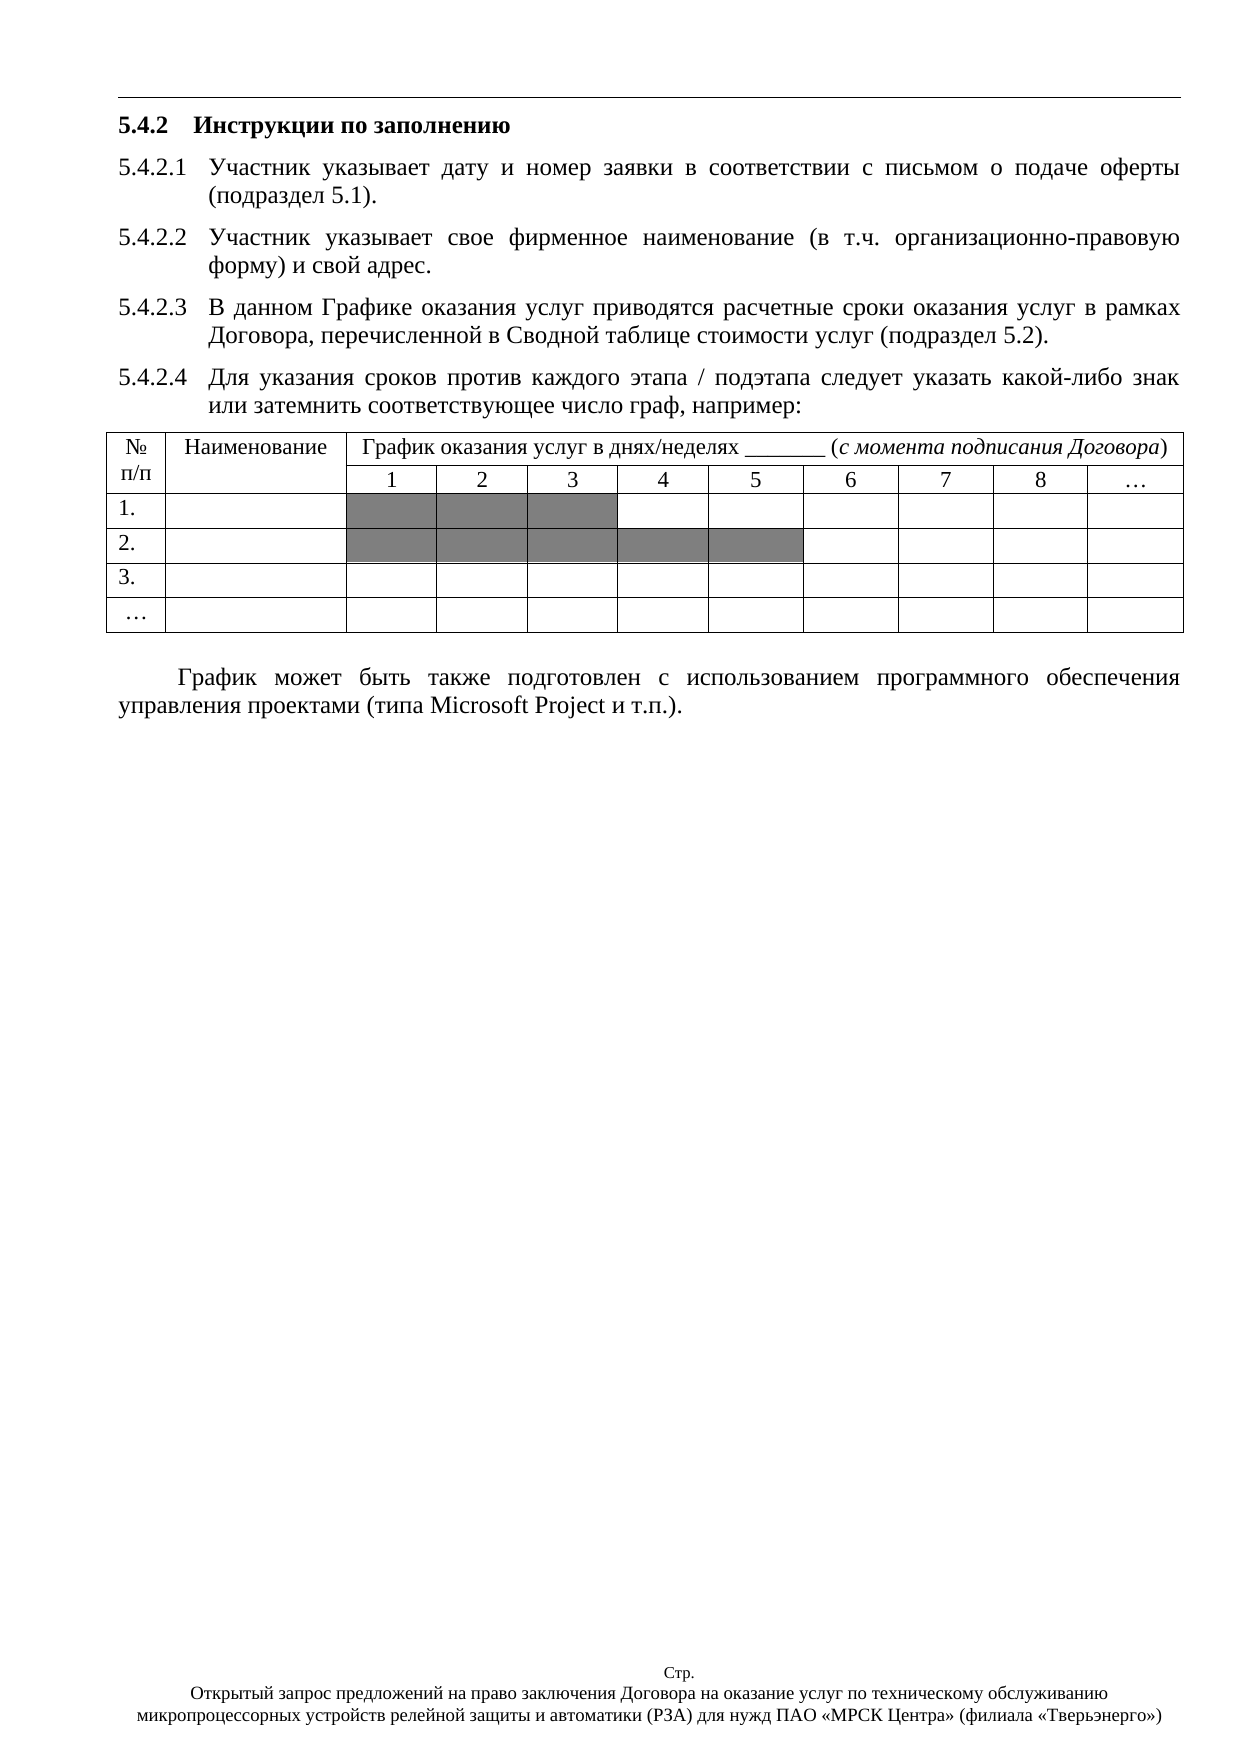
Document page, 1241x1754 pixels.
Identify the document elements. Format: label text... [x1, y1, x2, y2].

table_cell [107, 564, 165, 597]
table_cell [107, 529, 165, 562]
list В данном Графике оказания услуг приводятся расчетные сроки оказания услуг в рамках Договора, перечисленной в Сводной таблице стоимости услуг (подраздел 5.2). [118, 292, 1181, 349]
subtitle Инструкции по заполнению [118, 111, 1181, 139]
table_cell [709, 564, 803, 597]
table_cell 4 [618, 466, 708, 493]
table_cell [618, 564, 708, 597]
table_cell 3 [528, 466, 617, 493]
table_cell [899, 494, 993, 528]
table_cell [1088, 598, 1183, 632]
table_header График оказания услуг в днях/неделях _______ (с момента подписания Договора) [347, 433, 1183, 465]
table_cell [528, 494, 617, 528]
table_cell [899, 564, 993, 597]
table_cell [618, 529, 708, 562]
list Участник указывает дату и номер заявки в соответствии с письмом о подаче оферты (подраздел 5.1). [118, 152, 1181, 209]
table_cell [166, 564, 346, 597]
table_cell [1088, 494, 1183, 528]
table_header Наименование [166, 433, 346, 493]
table_cell [528, 564, 617, 597]
table_cell [437, 598, 527, 632]
table_cell [347, 598, 436, 632]
table_cell 7 [899, 466, 993, 493]
table_cell 2 [437, 466, 527, 493]
table_cell [994, 598, 1087, 632]
table_cell … [1088, 466, 1183, 493]
table_cell [528, 598, 617, 632]
table_cell [994, 494, 1087, 528]
table_cell [166, 598, 346, 632]
table_cell [804, 564, 898, 597]
table_cell [618, 598, 708, 632]
table_cell [347, 494, 436, 528]
table_cell [166, 529, 346, 562]
table_cell [1088, 564, 1183, 597]
table_cell 5 [709, 466, 803, 493]
text График может быть также подготовлен с использованием программного обеспечения управления проектами (типа Microsoft Project и т.п.). [118, 662, 1181, 719]
table_cell 1 [347, 466, 436, 493]
table_cell [166, 494, 346, 528]
table_cell [618, 494, 708, 528]
table_cell [709, 529, 803, 562]
table_cell … [107, 598, 165, 632]
table_cell [899, 529, 993, 562]
table_cell [528, 529, 617, 562]
table_header № п/п [107, 433, 165, 493]
table_cell [107, 494, 165, 528]
table_cell 6 [804, 466, 898, 493]
table_cell [347, 529, 436, 562]
table_cell [437, 529, 527, 562]
table_cell [437, 564, 527, 597]
table_cell [994, 564, 1087, 597]
list Участник указывает свое фирменное наименование (в т.ч. организационно-правовую форму) и свой адрес. [118, 222, 1181, 279]
table_cell [804, 529, 898, 562]
table_cell 8 [994, 466, 1087, 493]
table_cell [804, 494, 898, 528]
table_cell [709, 598, 803, 632]
table_cell [994, 529, 1087, 562]
table_cell [437, 494, 527, 528]
table_cell [1088, 529, 1183, 562]
list Для указания сроков против каждого этапа / подэтапа следует указать какой-либо знак или затемнить соответствующее число граф, например: [118, 362, 1181, 419]
table_cell [347, 564, 436, 597]
table_cell [709, 494, 803, 528]
table_cell [804, 598, 898, 632]
table_cell [899, 598, 993, 632]
